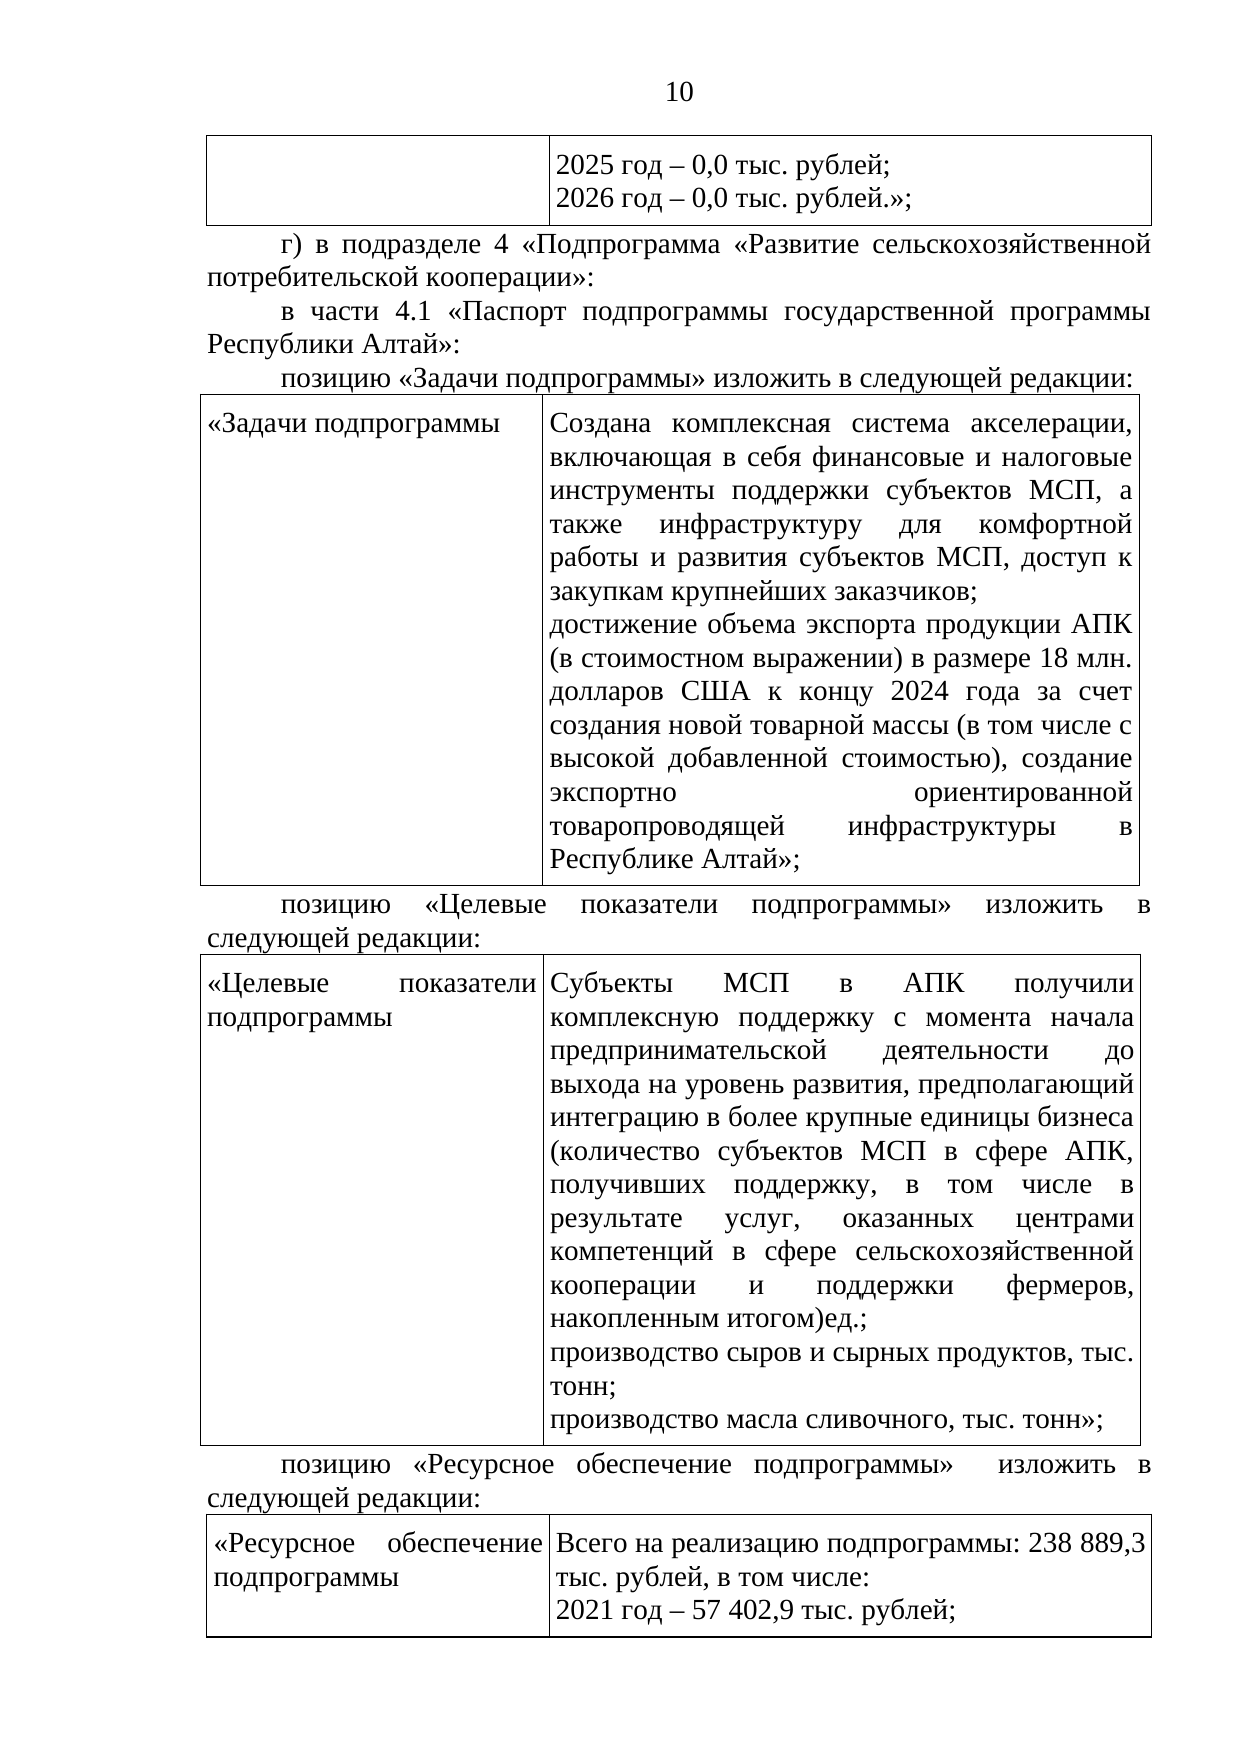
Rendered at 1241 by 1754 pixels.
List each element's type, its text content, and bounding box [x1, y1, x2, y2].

text в части 4.1 «Паспорт подпрограммы государственной программы Республики Алтай»: [207, 293, 1152, 360]
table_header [550, 1515, 1151, 1636]
table_header «Целевые показатели подпрограммы [201, 955, 543, 1445]
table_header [550, 136, 1151, 225]
table_header «Задачи подпрограммы [201, 395, 542, 885]
table_header Создана комплексная система акселерации, включающая в себя финансовые и налоговые инструменты поддержки субъектов МСП, а также инфраструктуру для комфортной работы и развития субъектов МСП, доступ к закупкам крупнейших заказчиков; достижение объема экспорта продукции АПК (в стоимостном выражении) в размере 18 млн. долларов США к концу 2024 года за счет создания новой товарной массы (в том числе с высокой добавленной стоимостью), создание экспортно ориентированной товаропроводящей инфраструктуры в Республике Алтай»; [543, 395, 1139, 885]
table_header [207, 136, 549, 225]
text позицию «Ресурсное обеспечение подпрограммы» изложить в следующей редакции: [207, 1446, 1152, 1513]
text г) в подразделе 4 «Подпрограмма «Развитие сельскохозяйственной потребительской кооперации»: [207, 226, 1152, 293]
table_header Субъекты МСП в АПК получили комплексную поддержку с момента начала предпринимательской деятельности до выхода на уровень развития, предполагающий интеграцию в более крупные единицы бизнеса (количество субъектов МСП в сфере АПК, получивших поддержку, в том числе в результате услуг, оказанных центрами компетенций в сфере сельскохозяйственной кооперации и поддержки фермеров, накопленным итогом)ед.; производство сыров и сырных продуктов, тыс. тонн; производство масла сливочного, тыс. тонн»; [544, 955, 1140, 1445]
text позицию «Задачи подпрограммы» изложить в следующей редакции: [207, 360, 1152, 393]
text позицию «Целевые показатели подпрограммы» изложить в следующей редакции: [207, 886, 1152, 953]
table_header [207, 1515, 549, 1636]
